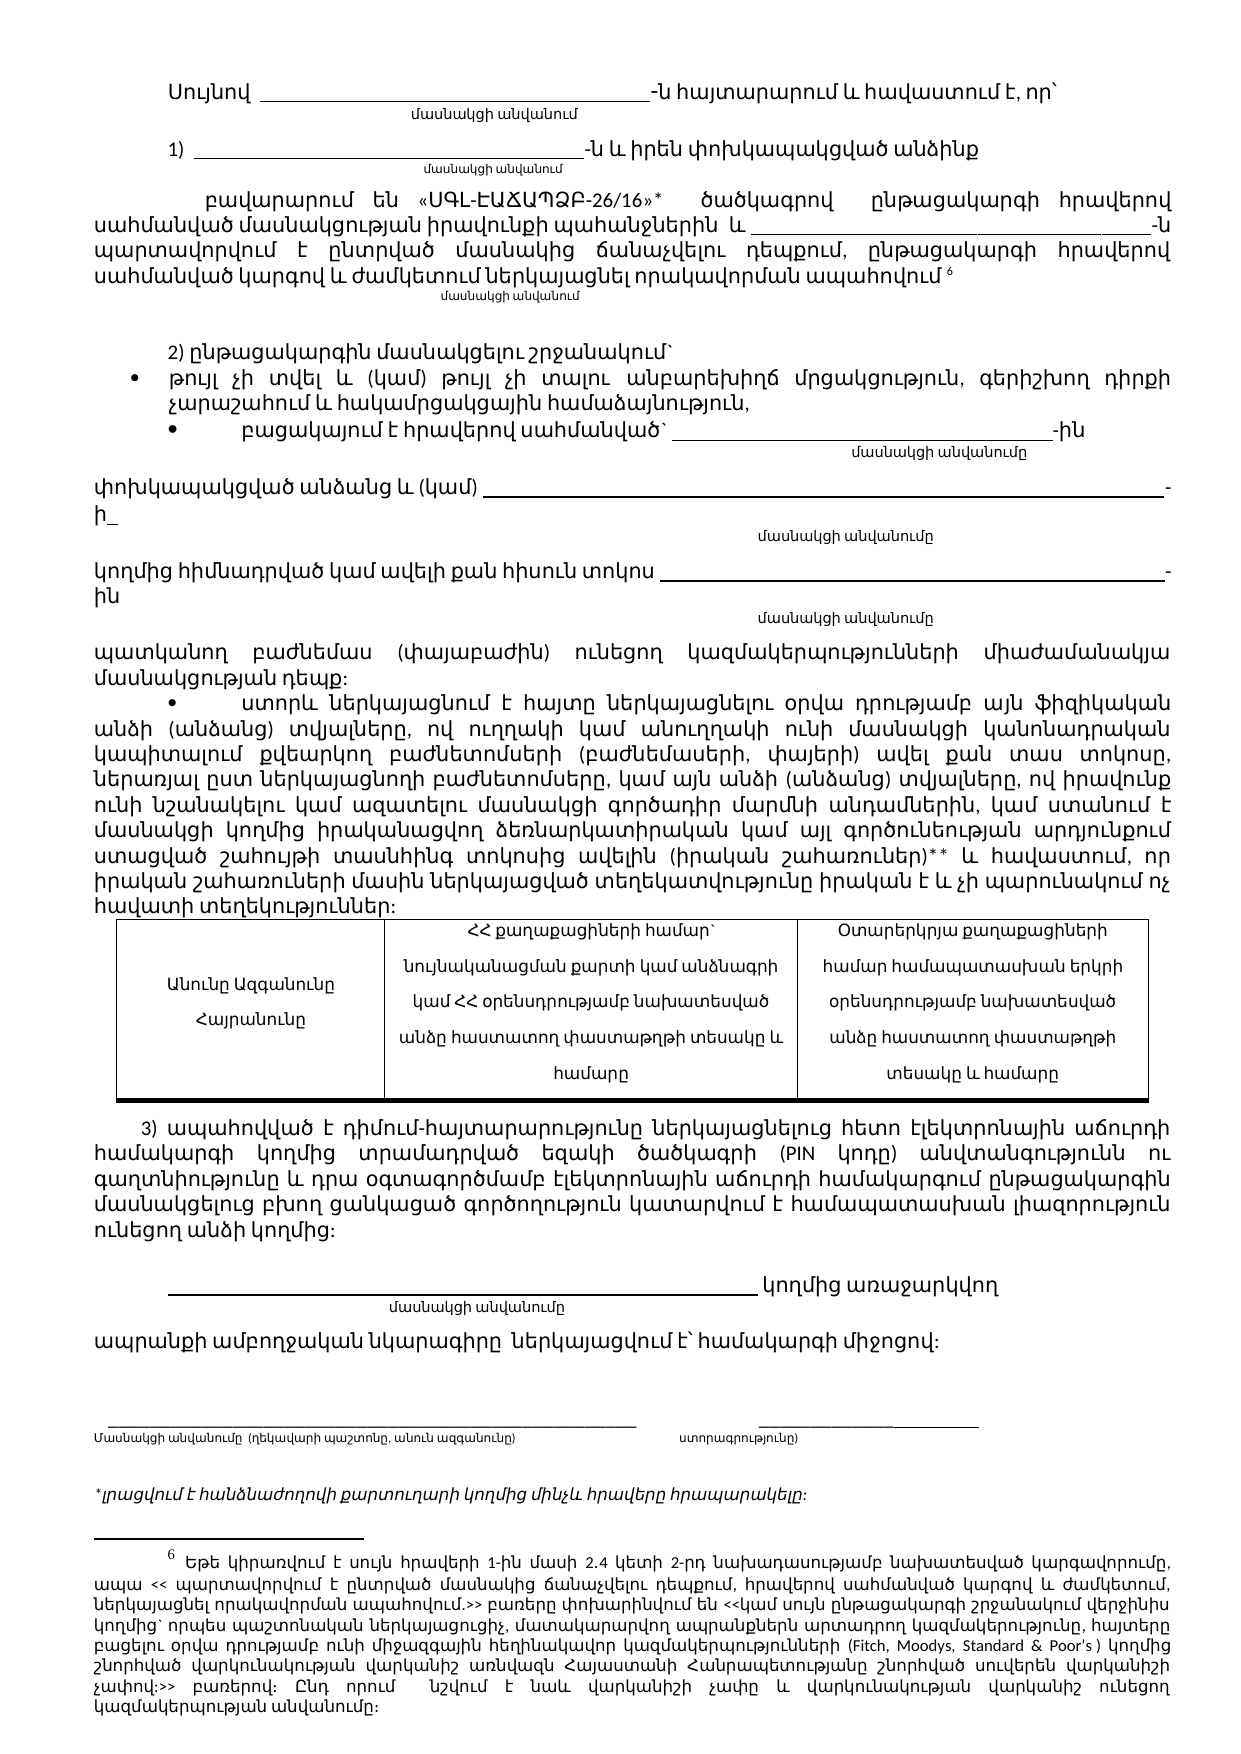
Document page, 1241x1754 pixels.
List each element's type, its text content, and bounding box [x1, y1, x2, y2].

text 3) ապահովված է դիմում-հայտարարությունը ներկայացնելուց հետո էլեկտրոնային աճուրդի համակարգի կողմից տրամադրված եզակի ծածկագրի (PIN կոդը) անվտանգությունն ու գաղտնիությունը և դրա օգտագործմամբ էլեկտրոնային աճուրդի համակարգում ընթացակարգին մասնակցելուց բխող ցանկացած գործողություն կատարվում է համապատասխան լիազորություն ունեցող անձի կողմից: [94, 1115, 1171, 1242]
text 2) ընթացակարգին մասնակցելու շրջանակում` [94, 339, 1171, 365]
text մասնակցի անվանումը [94, 528, 1171, 558]
text փոխկապակցված անձանց և (կամ) -ի [94, 474, 1171, 528]
text կողմից հիմնադրված կամ ավելի քան հիսուն տոկոս -ին [94, 558, 1171, 609]
text մասնակցի անվանումը [94, 1298, 1171, 1329]
text բավարարում են «ՍԳԼ-ԷԱՃԱՊՁԲ-26/16»* ծածկագրով ընթացակարգի հրավերով սահմանված մասնակցության իրավունքի պահանջներին և -ն պարտավորվում է ընտրված մասնակից ճանաչվելու դեպքում, ընթացակարգի հրավերով սահմանված կարգով և ժամկետում ներկայացնել որակավորման ապահովում [94, 187, 1171, 288]
text կողմից առաջարկվող [94, 1273, 1171, 1298]
text 1) -ն և իրեն փոխկապակցված անձինք [94, 136, 1171, 161]
text մասնակցի անվանում [94, 288, 1171, 314]
table_header Անունը Ազգանունը Հայրանունը [117, 920, 384, 1098]
text մասնակցի անվանումը [94, 609, 1171, 639]
text մասնակցի անվանումը [94, 444, 1171, 474]
list բացակայում է հրավերով սահմանված` -ին [94, 416, 1171, 444]
list ստորև ներկայացնում է հայտը ներկայացնելու օրվա դրությամբ այն ֆիզիկական անձի (անձանց) տվյալները, ով ուղղակի կամ անուղղակի ունի մասնակցի կանոնադրական կապիտալում քվեարկող բաժնետոմսերի (բաժնեմասերի, փայերի) ավել քան տաս տոկոսը, ներառյալ ըստ ներկայացնողի բաժնետոմսերը, կամ այն անձի (անձանց) տվյալները, ով իրավունք ունի նշանակելու կամ ազատելու մասնակցի գործադիր մարմնի անդամներին, կամ ստանում է մասնակցի կողմից իրականացվող ձեռնարկատիրական կամ այլ գործունեության արդյունքում ստացված շահույթի տասնհինգ տոկոսից ավելին (իրական շահառուներ)** և հավաստում, որ իրական շահառուների մասին ներկայացված տեղեկատվությունը իրական է և չի պարունակում ոչ հավատի տեղեկություններ: [94, 690, 1171, 919]
text *լրացվում է հանձնաժողովի քարտուղարի կողմից մինչև հրավերը հրապարակելը: [94, 1484, 1171, 1505]
text մասնակցի անվանում [94, 161, 1171, 187]
list թույլ չի տվել և (կամ) թույլ չի տալու անբարեխիղճ մրցակցություն, գերիշխող դիրքի չարաշահում և հակամրցակցային համաձայնություն, [131, 365, 1171, 416]
table_header Օտարերկրյա քաղաքացիների համար համապատասխան երկրի օրենսդրությամբ նախատեսված անձը հաստատող փաստաթղթի տեսակը և համարը [798, 920, 1148, 1098]
text մասնակցի անվանում [94, 106, 1171, 136]
text ապրանքի ամբողջական նկարագիրը ներկայացվում է՝ համակարգի միջոցով: [94, 1329, 1171, 1354]
table_header ՀՀ քաղաքացիների համար` նույնականացման քարտի կամ անձնագրի կամ ՀՀ օրենսդրությամբ նախատեսված անձը հաստատող փաստաթղթի տեսակը և համարը [385, 920, 797, 1098]
text ___________________________________________________ _____________ Մասնակցի անվանումը (ղեկավարի պաշտոնը, անուն ազգանունը) ստորագրությունը) [94, 1405, 1171, 1456]
text պատկանող բաժնեմաս (փայաբաժին) ունեցող կազմակերպությունների միաժամանակյա մասնակցության դեպք: [94, 639, 1171, 690]
text Սույնով -ն հայտարարում և հավաստում է, որ՝ [94, 75, 1171, 106]
